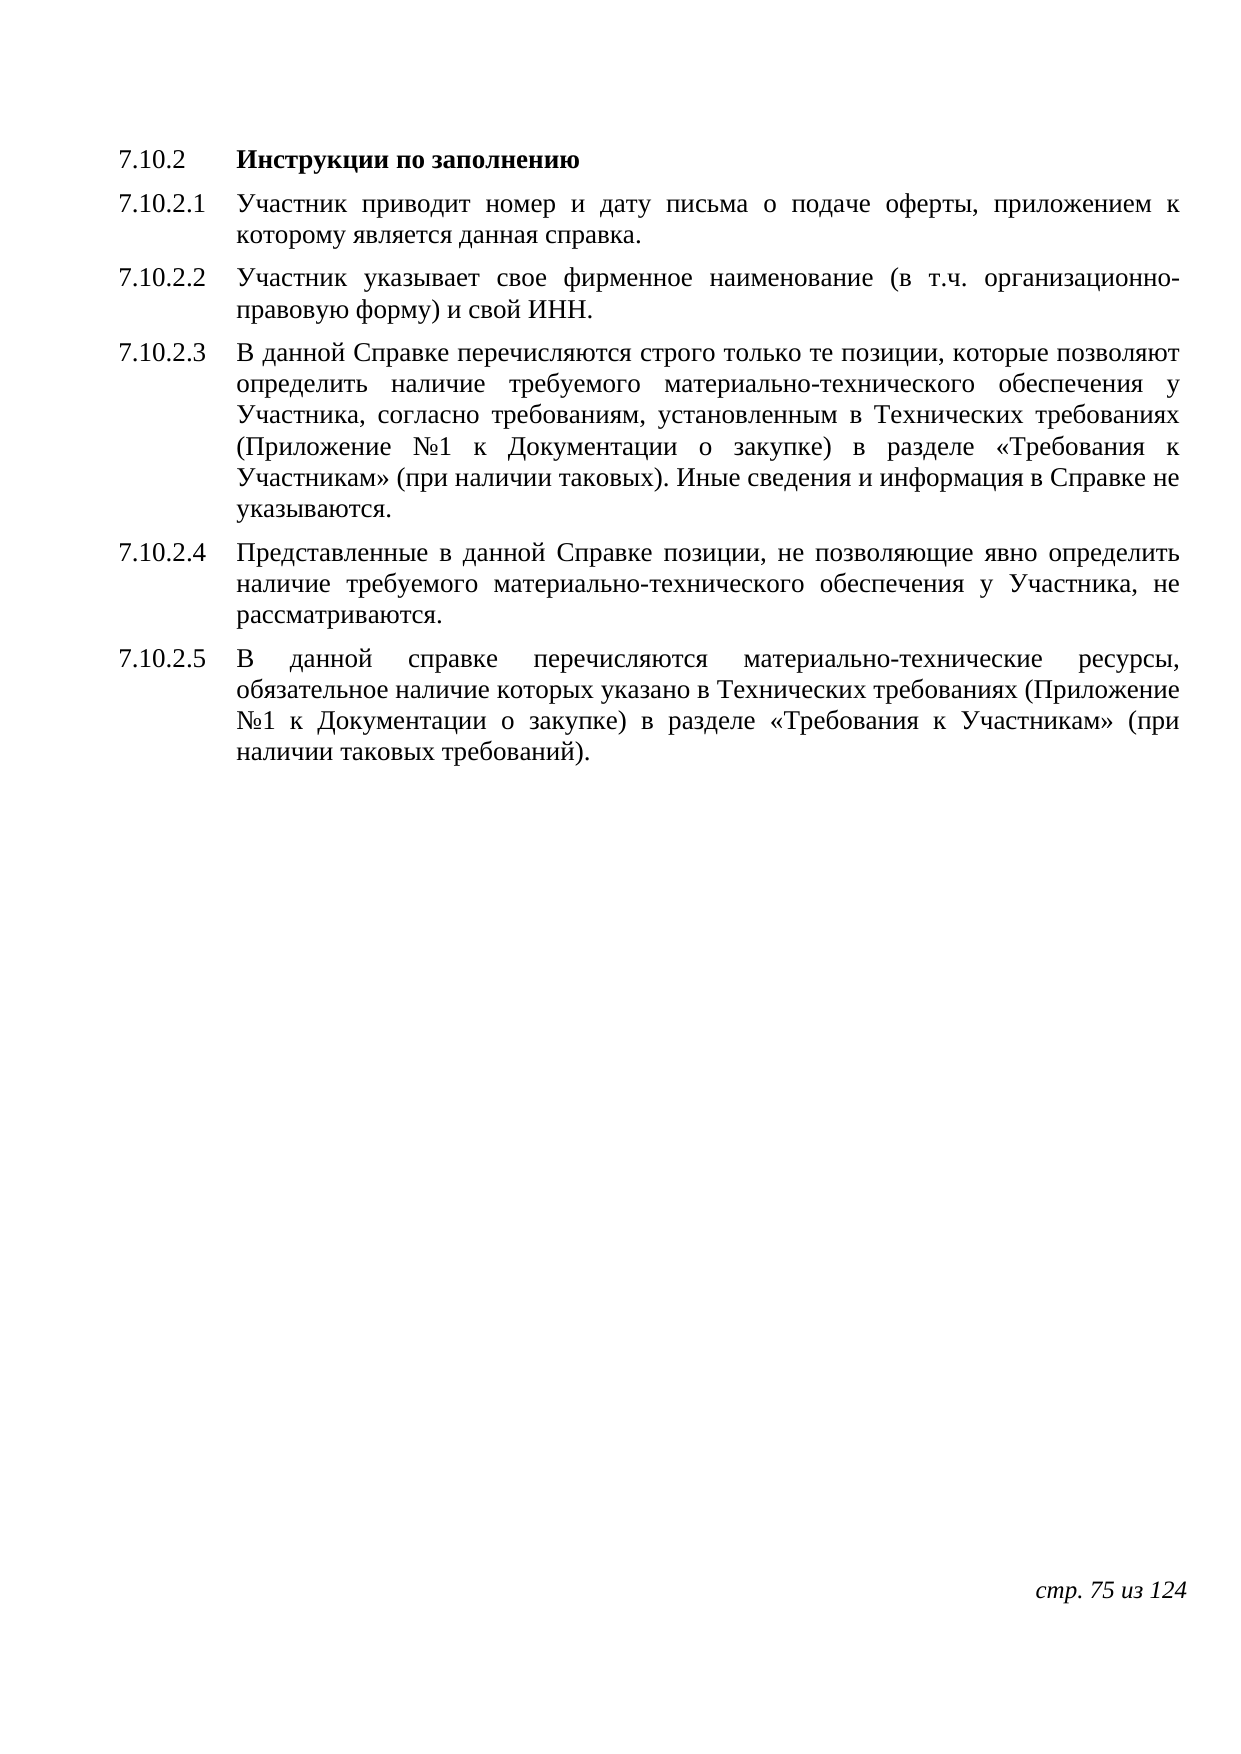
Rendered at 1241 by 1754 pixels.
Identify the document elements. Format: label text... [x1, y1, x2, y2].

text В данной Справке перечисляются строго только те позиции, которые позволяют определить наличие требуемого материально-технического обеспечения у Участника, согласно требованиям, установленным в Технических требованиях (Приложение №1 к Документации о закупке) в разделе «Требования к Участникам» (при наличии таковых). Иные сведения и информация в Справке не указываются. [118, 336, 1181, 523]
text В данной справке перечисляются материально-технические ресурсы, обязательное наличие которых указано в Технических требованиях (Приложение №1 к Документации о закупке) в разделе «Требования к Участникам» (при наличии таковых требований). [118, 642, 1181, 766]
text Участник указывает свое фирменное наименование (в т.ч. организационно-правовую форму) и свой ИНН. [118, 262, 1181, 324]
text Участник приводит номер и дату письма о подаче оферты, приложением к которому является данная справка. [118, 187, 1181, 249]
text Представленные в данной Справке позиции, не позволяющие явно определить наличие требуемого материально-технического обеспечения у Участника, не рассматриваются. [118, 536, 1181, 629]
text Инструкции по заполнению [118, 143, 1181, 174]
